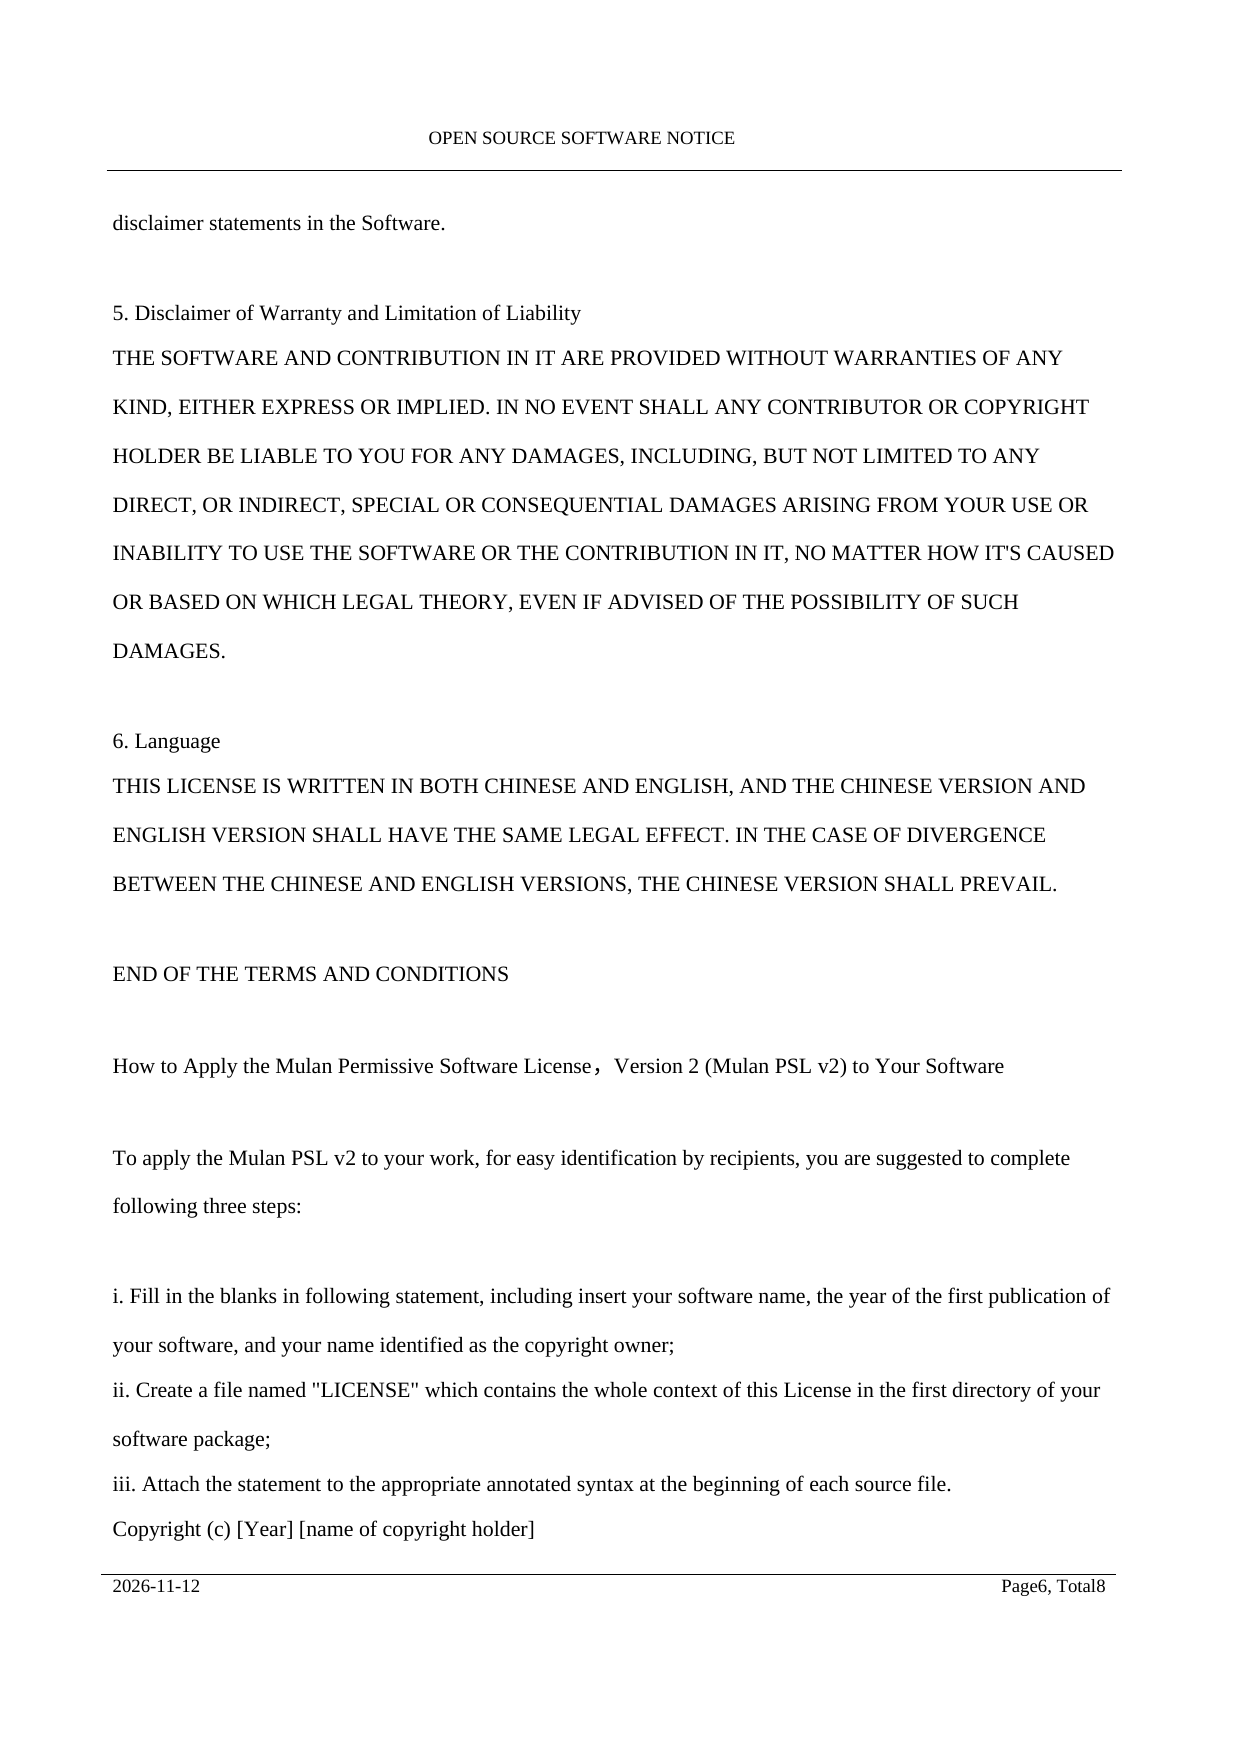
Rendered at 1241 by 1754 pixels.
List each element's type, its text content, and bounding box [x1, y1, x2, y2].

text THIS LICENSE IS WRITTEN IN BOTH CHINESE AND ENGLISH, AND THE CHINESE VERSION AND ENGLISH VERSION SHALL HAVE THE SAME LEGAL EFFECT. IN THE CASE OF DIVERGENCE BETWEEN THE CHINESE AND ENGLISH VERSIONS, THE CHINESE VERSION SHALL PREVAIL. [112, 769, 1128, 899]
text To apply the Mulan PSL v2 to your work, for easy identification by recipients, you are suggested to complete following three steps: [112, 1141, 1128, 1222]
text THE SOFTWARE AND CONTRIBUTION IN IT ARE PROVIDED WITHOUT WARRANTIES OF ANY KIND, EITHER EXPRESS OR IMPLIED. IN NO EVENT SHALL ANY CONTRIBUTOR OR COPYRIGHT HOLDER BE LIABLE TO YOU FOR ANY DAMAGES, INCLUDING, BUT NOT LIMITED TO ANY DIRECT, OR INDIRECT, SPECIAL OR CONSEQUENTIAL DAMAGES ARISING FROM YOUR USE OR INABILITY TO USE THE SOFTWARE OR THE CONTRIBUTION IN IT, NO MATTER HOW IT'S CAUSED OR BASED ON WHICH LEGAL THEORY, EVEN IF ADVISED OF THE POSSIBILITY OF SUCH DAMAGES. [112, 342, 1128, 667]
text 6. Language [112, 724, 1128, 757]
text ii. Create a file named "LICENSE" which contains the whole context of this License in the first directory of your software package; [112, 1374, 1128, 1455]
text i. Fill in the blanks in following statement, including insert your software name, the year of the first publication of your software, and your name identified as the copyright owner; [112, 1280, 1128, 1361]
text 5. Disclaimer of Warranty and Limitation of Liability [112, 297, 1128, 329]
text How to Apply the Mulan Permissive Software License，Version 2 (Mulan PSL v2) to Your Software [112, 1047, 1128, 1080]
text iii. Attach the statement to the appropriate annotated syntax at the beginning of each source file. [112, 1467, 1128, 1500]
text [112, 206, 1128, 239]
text END OF THE TERMS AND CONDITIONS [112, 957, 1128, 990]
text Copyright (c) [Year] [name of copyright holder] [112, 1513, 1128, 1545]
